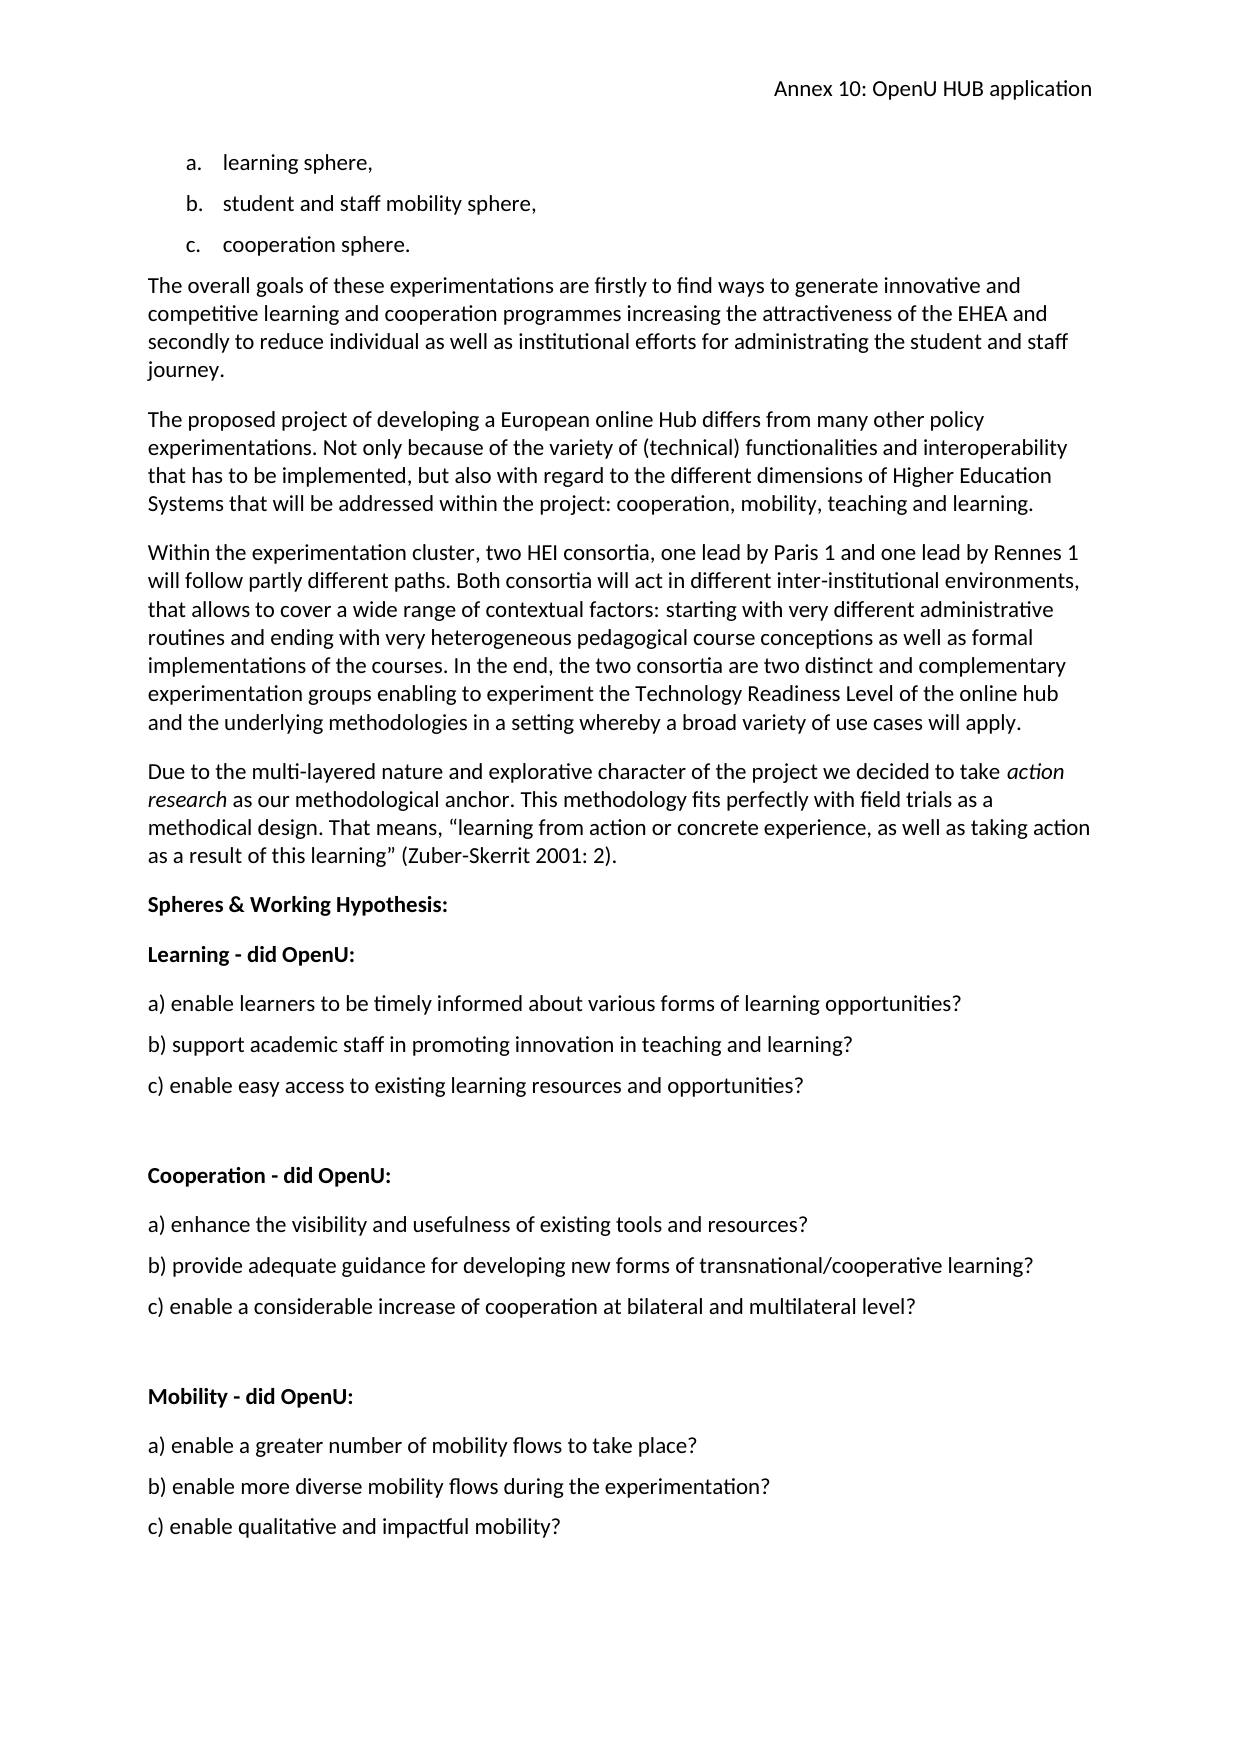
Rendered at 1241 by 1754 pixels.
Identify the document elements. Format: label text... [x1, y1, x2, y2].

text Learning - did OpenU: [148, 939, 1093, 968]
text The proposed project of developing a European online Hub differs from many other policy experimentations. Not only because of the variety of (technical) functionalities and interoperability that has to be implemented, but also with regard to the different dimensions of Higher Education Systems that will be addressed within the project: cooperation, mobility, teaching and learning. [148, 404, 1093, 517]
list learning sphere, [186, 148, 1093, 176]
text Cooperation - did OpenU: [148, 1161, 1093, 1189]
text Spheres & Working Hypothesis: [148, 890, 1093, 919]
list student and staff mobility sphere, [186, 189, 1093, 217]
text Mobility - did OpenU: [148, 1382, 1093, 1410]
text Due to the multi-layered nature and explorative character of the project we decided to take action research as our methodological anchor. This methodology fits perfectly with field trials as a methodical design. That means, “learning from action or concrete experience, as well as taking action as a result of this learning” (Zuber-Skerrit 2001: 2). [148, 757, 1093, 869]
text a) enable learners to be timely informed about various forms of learning opportunities? [148, 988, 1093, 1017]
text c) enable a considerable increase of cooperation at bilateral and multilateral level? [148, 1292, 1093, 1320]
text b) enable more diverse mobility flows during the experimentation? [148, 1472, 1093, 1500]
text Within the experimentation cluster, two HEI consortia, one lead by Paris 1 and one lead by Rennes 1 will follow partly different paths. Both consortia will act in different inter-institutional environments, that allows to cover a wide range of contextual factors: starting with very different administrative routines and ending with very heterogeneous pedagogical course conceptions as well as formal implementations of the courses. In the end, the two consortia are two distinct and complementary experimentation groups enabling to experiment the Technology Readiness Level of the online hub and the underlying methodologies in a setting whereby a broad variety of use cases will apply. [148, 538, 1093, 736]
text c) enable easy access to existing learning resources and opportunities? [148, 1071, 1093, 1099]
text b) support academic staff in promoting innovation in teaching and learning? [148, 1029, 1093, 1058]
text The overall goals of these experimentations are firstly to find ways to generate innovative and competitive learning and cooperation programmes increasing the attractiveness of the EHEA and secondly to reduce individual as well as institutional efforts for administrating the student and staff journey. [148, 271, 1093, 384]
list cooperation sphere. [186, 230, 1093, 258]
text c) enable qualitative and impactful mobility? [148, 1512, 1093, 1541]
text a) enhance the visibility and usefulness of existing tools and resources? [148, 1210, 1093, 1238]
text a) enable a greater number of mobility flows to take place? [148, 1431, 1093, 1459]
text b) provide adequate guidance for developing new forms of transnational/cooperative learning? [148, 1251, 1093, 1279]
